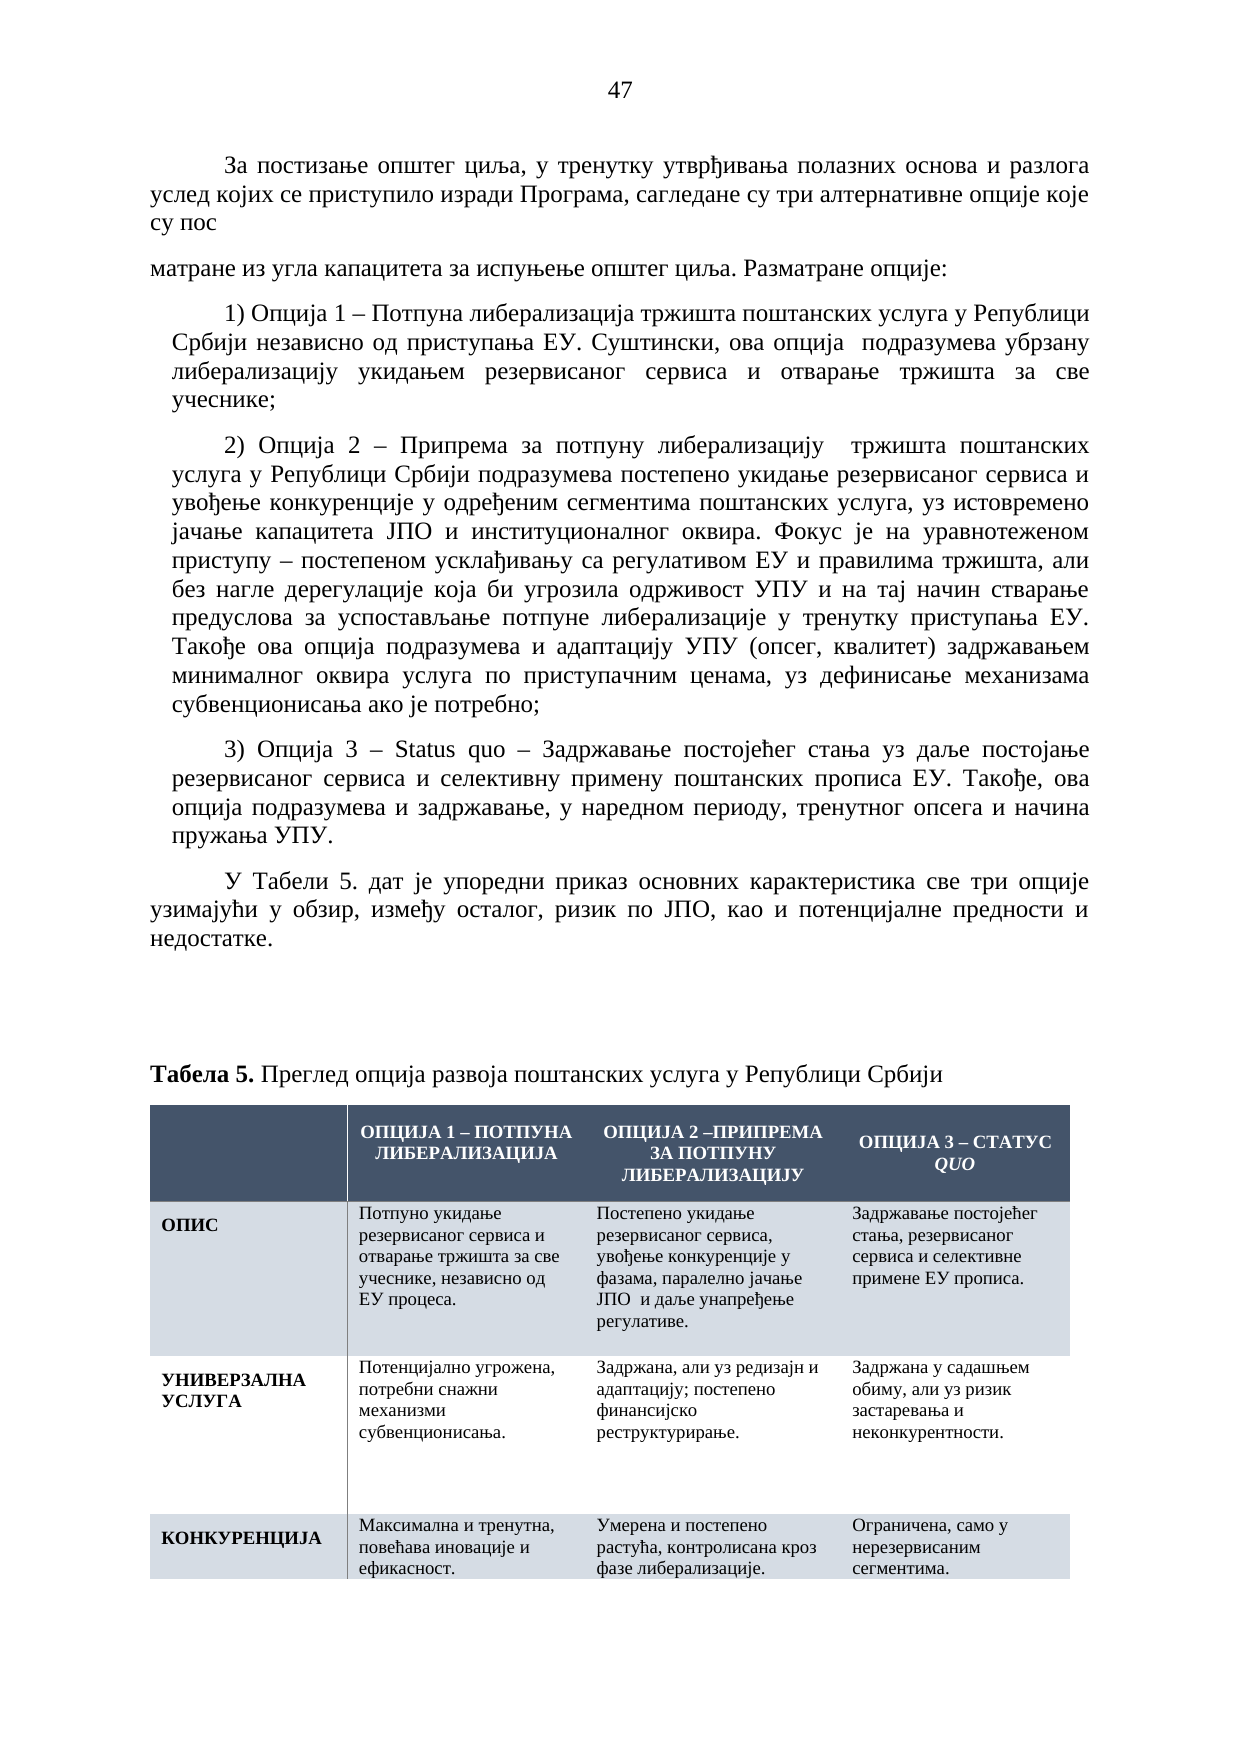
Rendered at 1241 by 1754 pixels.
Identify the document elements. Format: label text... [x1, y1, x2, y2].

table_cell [841, 1514, 1070, 1579]
text Табела 5. Преглед опција развоја поштанских услуга у Републици Србији [150, 1059, 1090, 1088]
text 1) Опција 1 – Потпуна либерализација тржишта поштанских услуга у Републици Србији независно од приступања ЕУ. Суштински, ова опција подразумева убрзану либерализацију укидањем резервисаног сервиса и отварање тржишта за све учеснике; [172, 298, 1090, 413]
table_cell Постепено укидање резервисаног сервиса, увођење конкуренције у фазама, паралелно јачање ЈПО и даље унапређење регулативе. [585, 1202, 841, 1356]
text 2) Опција 2 – Припрема за потпуну либерализацију тржишта поштанских услуга у Републици Србији подразумева постепено укидање резервисаног сервиса и увођење конкуренције у одређеним сегментима поштанских услуга, уз истовремено јачање капацитета ЈПО и институционалног оквира. Фокус је на уравнотеженом приступу – постепеном усклађивању са регулативом ЕУ и правилима тржишта, али без нагле дерегулације која би угрозила одрживост УПУ и на тај начин стварање предуслова за успостављање потпуне либерализације у тренутку приступања ЕУ. Такође ова опција подразумева и адаптацију УПУ (опсег, квалитет) задржавањем минималног оквира услуга по приступачним ценама, уз дефинисање механизама субвенционисања ако је потребно; [172, 430, 1090, 717]
table_cell Задржавање постојећег стања, резервисаног сервиса и селективне примене ЕУ прописа. [841, 1202, 1070, 1356]
table_cell Потенцијално угрожена, потребни снажни механизми субвенционисања. [348, 1356, 585, 1514]
table_cell Задржана у садашњем обиму, али уз ризик застаревања и неконкурентности. [841, 1356, 1070, 1514]
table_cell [348, 1514, 585, 1579]
table_cell Универзална услуга [150, 1356, 347, 1514]
text 3) Опција 3 – Status quo – Задржавање постојећег стања уз даље постојање резервисаног сервиса и селективну примену поштанских прописа ЕУ. Такође, ова опција подразумева и задржавање, у наредном периоду, тренутног опсега и начина пружања УПУ. [172, 734, 1090, 849]
text У Табели 5. дат је упоредни приказ основних карактеристика све три опције узимајући у обзир, између осталог, ризик по ЈПО, као и потенцијалне предности и недостатке. [150, 866, 1090, 952]
table_header Опција 2 –Припрема за потпуну либерализацију [585, 1105, 841, 1201]
text За постизање општег циља, у тренутку утврђивања полазних основа и разлога услед којих се приступило изради Програма, сагледане су три алтернативне опције које су пос [150, 150, 1090, 236]
table_cell Конкуренција [150, 1514, 347, 1579]
table_header Опција 3 – Статус QUo [841, 1105, 1070, 1201]
table_header [150, 1105, 347, 1201]
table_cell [585, 1514, 841, 1579]
table_header Опција 1 – Потпуна либерализација [348, 1105, 585, 1201]
table_cell Опис [150, 1202, 347, 1356]
text матране из угла капацитета за испуњење општег циља. Разматране опције: [150, 253, 1090, 282]
table_cell Задржана, али уз редизајн и адаптацију; постепено финансијско реструктурирање. [585, 1356, 841, 1514]
table_cell Потпуно укидање резервисаног сервиса и отварање тржишта за све учеснике, независно од ЕУ процеса. [348, 1202, 585, 1356]
